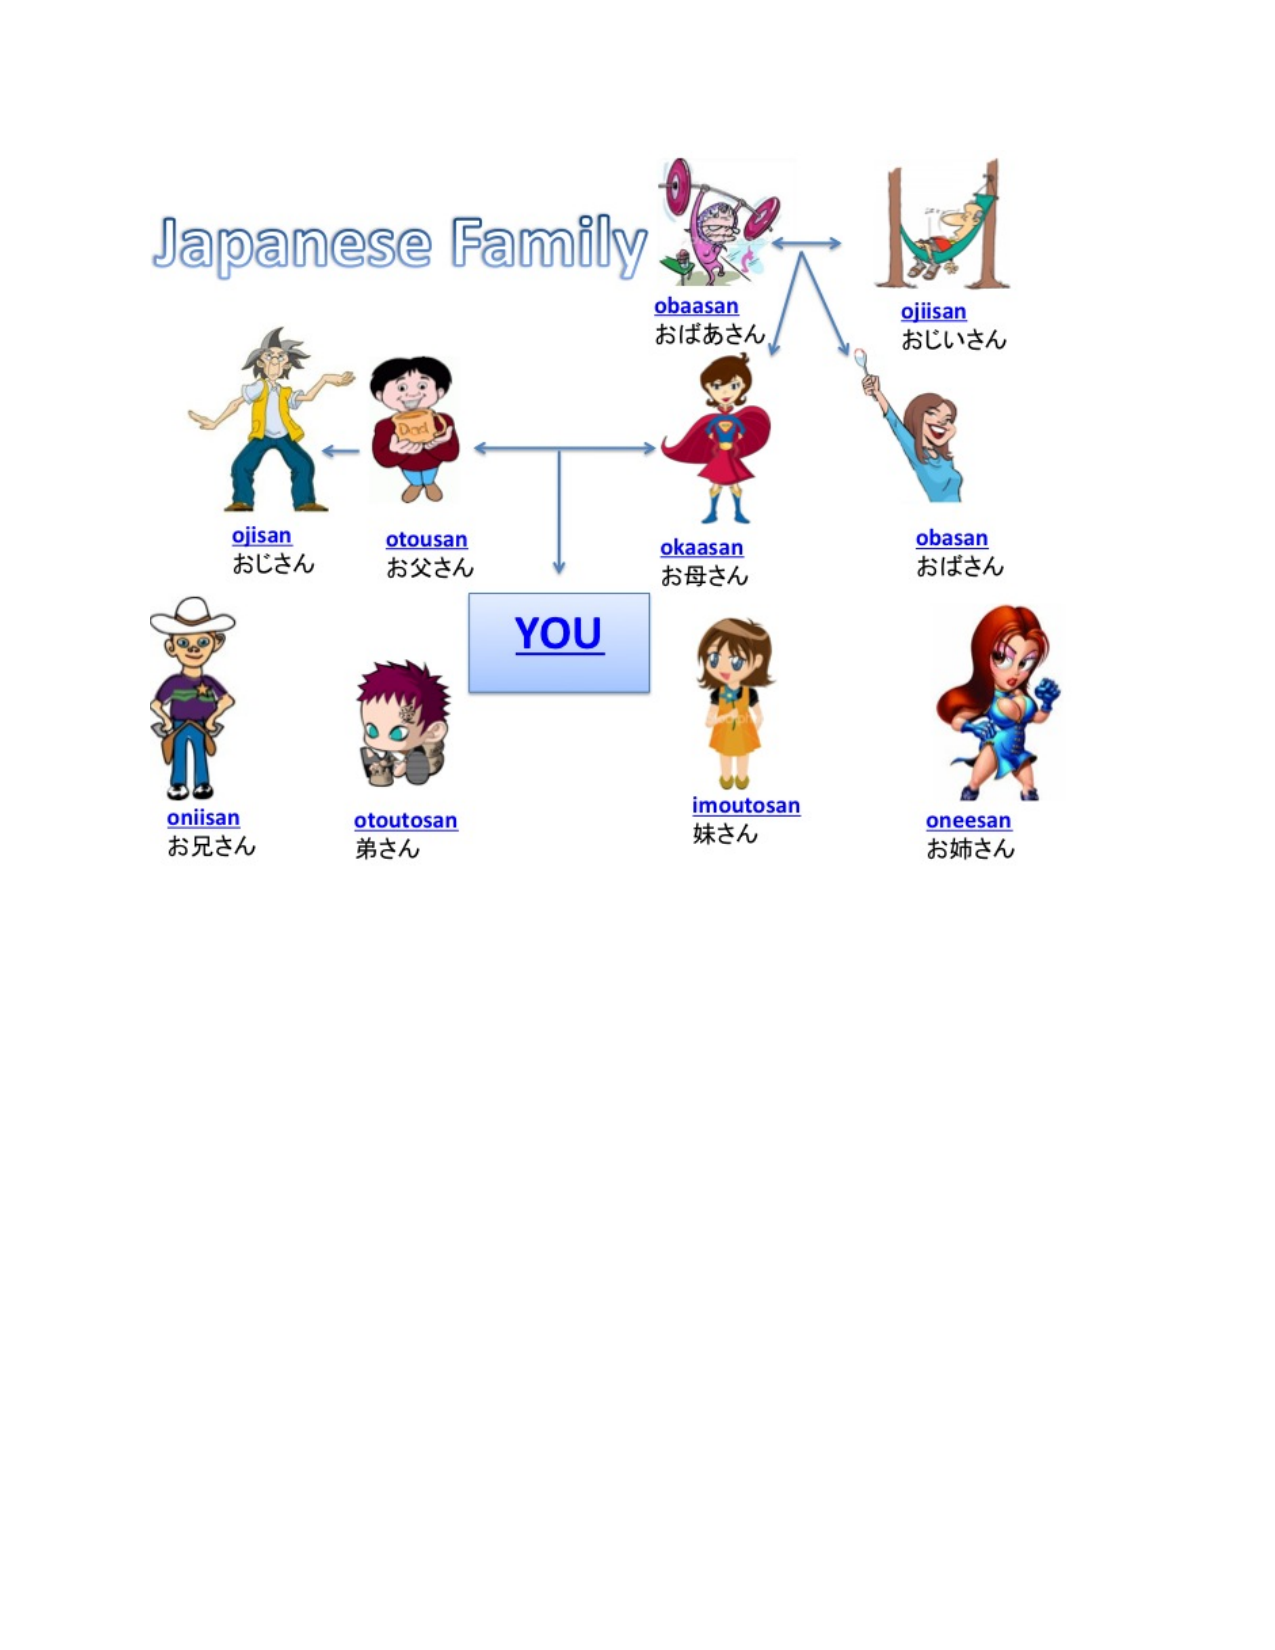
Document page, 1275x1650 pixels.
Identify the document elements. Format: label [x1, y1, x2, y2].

picture [150, 150, 1125, 882]
